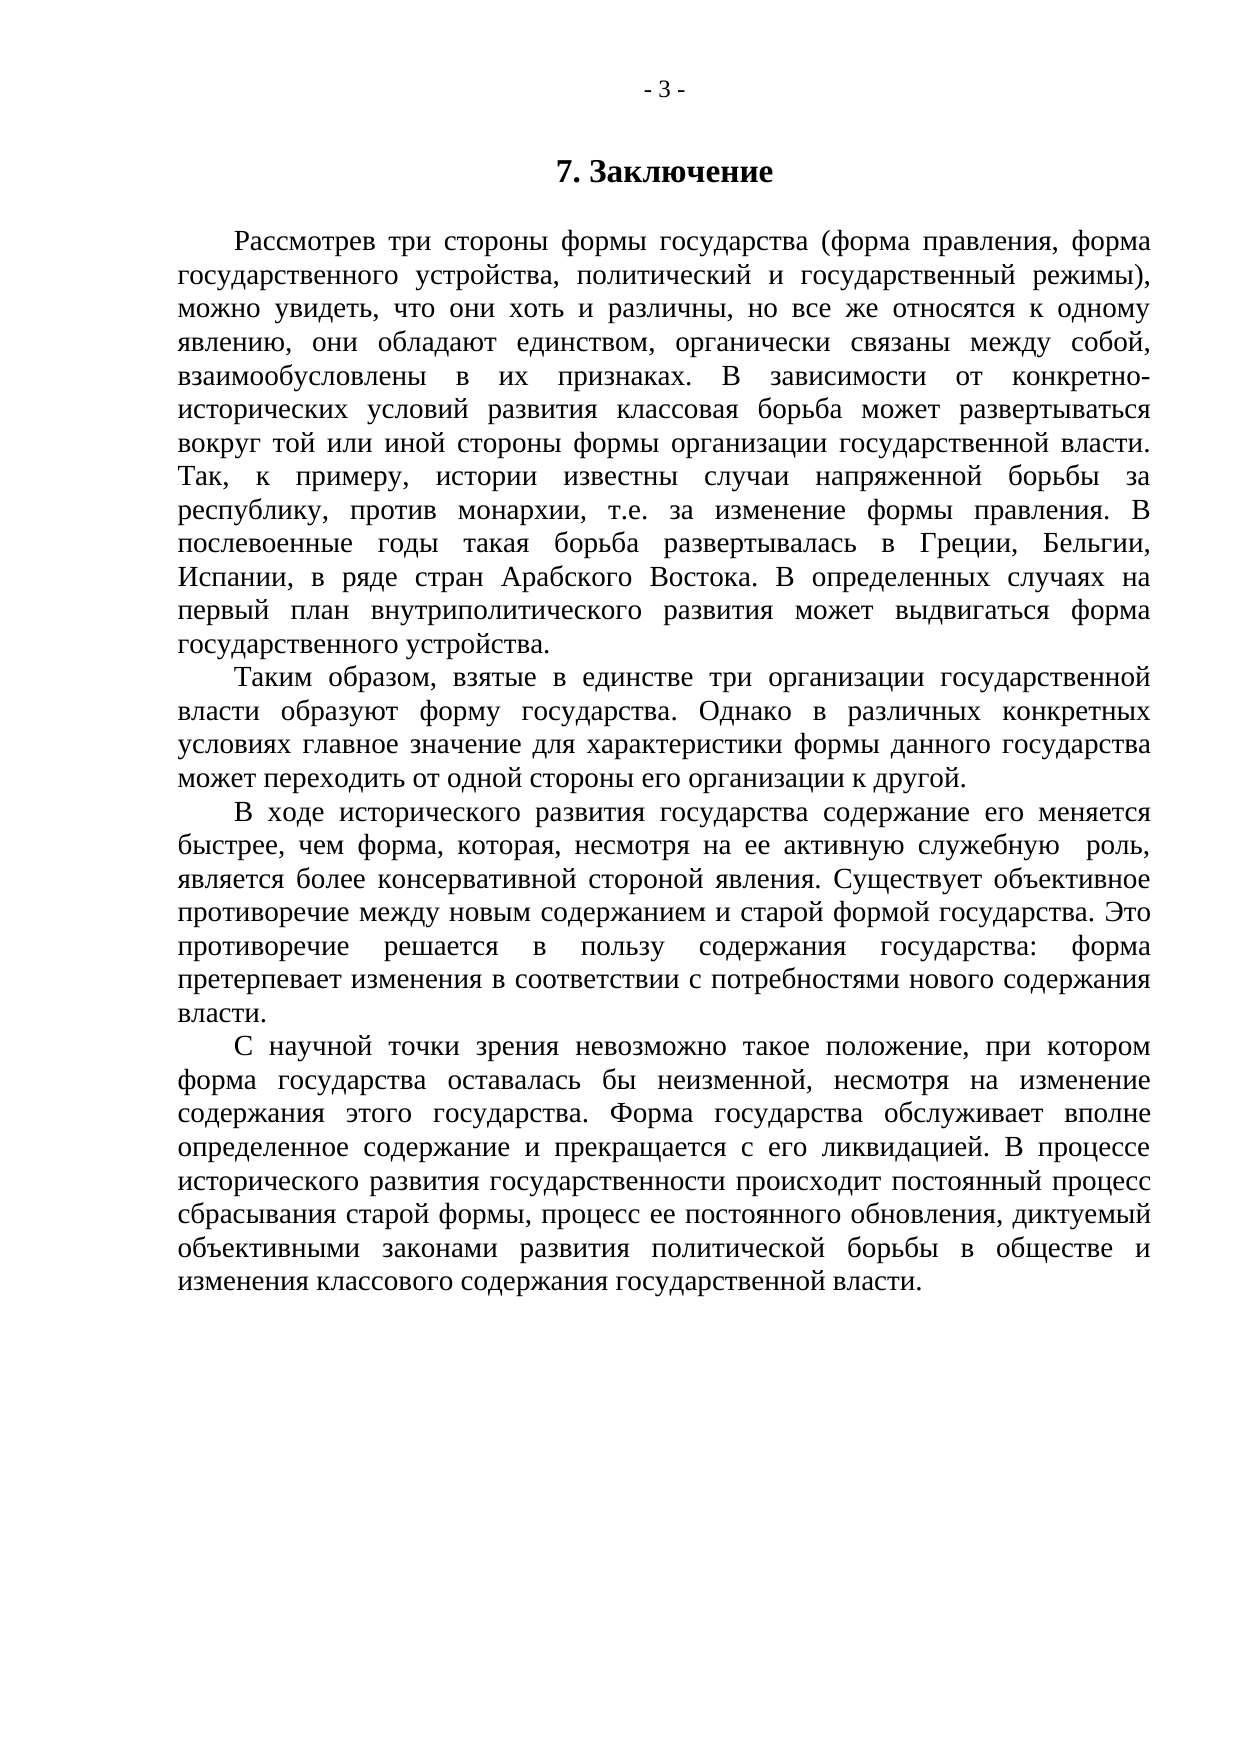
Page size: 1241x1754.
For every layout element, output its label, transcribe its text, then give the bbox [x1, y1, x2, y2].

text С научной точки зрения невозможно такое положение, при котором форма государства оставалась бы неизменной, несмотря на изменение содержания этого государства. Форма государства обслуживает вполне определенное содержание и прекращается с его ликвидацией. В процессе исторического развития государственности происходит постоянный процесс сбрасывания старой формы, процесс ее постоянного обновления, диктуемый объективными законами развития политической борьбы в обществе и изменения классового содержания государственной власти. [177, 1028, 1152, 1297]
text Рассмотрев три стороны формы государства (форма правления, форма государственного устройства, политический и государственный режимы), можно увидеть, что они хоть и различны, но все же относятся к одному явлению, они обладают единством, органически связаны между собой, взаимообусловлены в их признаках. В зависимости от конкретно-исторических условий развития классовая борьба может развертываться вокруг той или иной стороны формы организации государственной власти. Так, к примеру, истории известны случаи напряженной борьбы за республику, против монархии, т.е. за изменение формы правления. В послевоенные годы такая борьба развертывалась в Греции, Бельгии, Испании, в ряде стран Арабского Востока. В определенных случаях на первый план внутриполитического развития может выдвигаться форма государственного устройства. [177, 223, 1152, 659]
text В ходе исторического развития государства содержание его меняется быстрее, чем форма, которая, несмотря на ее активную служебную роль, является более консервативной стороной явления. Существует объективное противоречие между новым содержанием и старой формой государства. Это противоречие решается в пользу содержания государства: форма претерпевает изменения в соответствии с потребностями нового содержания власти. [177, 794, 1152, 1028]
text Таким образом, взятые в единстве три организации государственной власти образуют форму государства. Однако в различных конкретных условиях главное значение для характеристики формы данного государства может переходить от одной стороны его организации к другой. [177, 659, 1152, 794]
text 7. Заключение [177, 152, 1152, 190]
